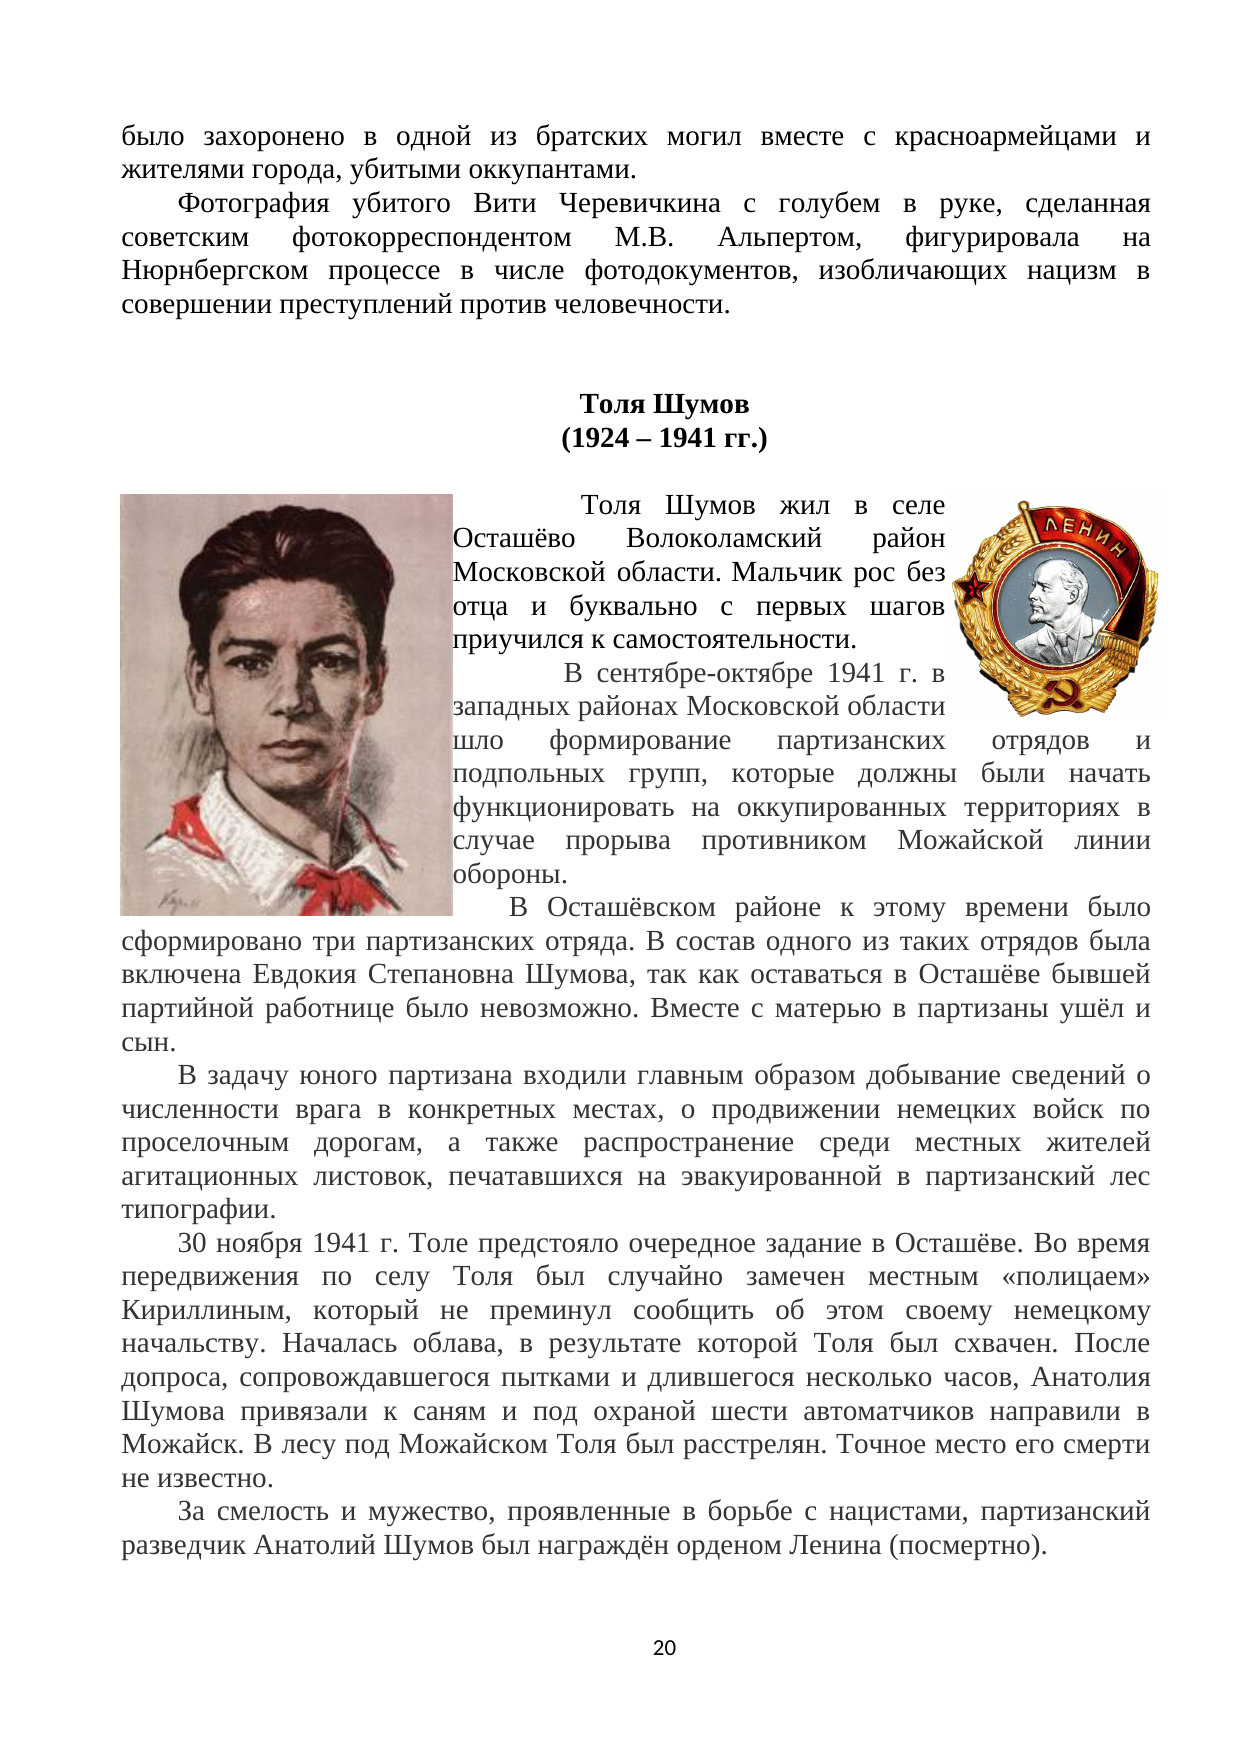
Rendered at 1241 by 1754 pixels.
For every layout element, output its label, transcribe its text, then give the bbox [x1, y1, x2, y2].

text 30 ноября 1941 г. Толе предстояло очередное задание в Осташёве. Во время передвижения по селу Толя был случайно замечен местным «полицаем» Кириллиным, который не преминул сообщить об этом своему немецкому начальству. Началась облава, в результате которой Толя был схвачен. После допроса, сопровождавшегося пытками и длившегося несколько часов, Анатолия Шумова привязали к саням и под охраной шести автоматчиков направили в Можайск. В лесу под Можайском Толя был расстрелян. Точное место его смерти не известно. [121, 1225, 1152, 1493]
text (1924 – 1941 гг.) [121, 420, 1152, 453]
text В сентябре-октябре 1941 г. в западных районах Московской области шло формирование партизанских отрядов и подпольных групп, которые должны были начать функционировать на оккупированных территориях в случае прорыва противником Можайской линии обороны. [453, 655, 1152, 889]
text Толя Шумов жил в селе Осташёво Волоколамский район Московской области. Мальчик рос без отца и буквально с первых шагов приучился к самостоятельности. [177, 487, 1152, 655]
text За смелость и мужество, проявленные в борьбе с нацистами, партизанский разведчик Анатолий Шумов был награждён орденом Ленина (посмертно). [121, 1493, 1152, 1560]
text Фотография убитого Вити Черевичкина с голубем в руке, сделанная советским фотокорреспондентом М.В. Альпертом, фигурировала на Нюрнбергском процессе в числе фотодокументов, изобличающих нацизм в совершении преступлений против человечности. [121, 185, 1152, 319]
text В Осташёвском районе к этому времени было сформировано три партизанских отряда. В состав одного из таких отрядов была включена Евдокия Степановна Шумова, так как оставаться в Осташёве бывшей партийной работнице было невозможно. Вместе с матерью в партизаны ушёл и сын. [121, 889, 1152, 1057]
text В задачу юного партизана входили главным образом добывание сведений о численности врага в конкретных местах, о продвижении немецких войск по проселочным дорогам, а также распространение среди местных жителей агитационных листовок, печатавшихся на эвакуированной в партизанский лес типографии. [121, 1057, 1152, 1225]
picture [945, 494, 1167, 720]
text Толя Шумов [121, 386, 1152, 420]
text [121, 118, 1152, 185]
picture [120, 494, 453, 916]
